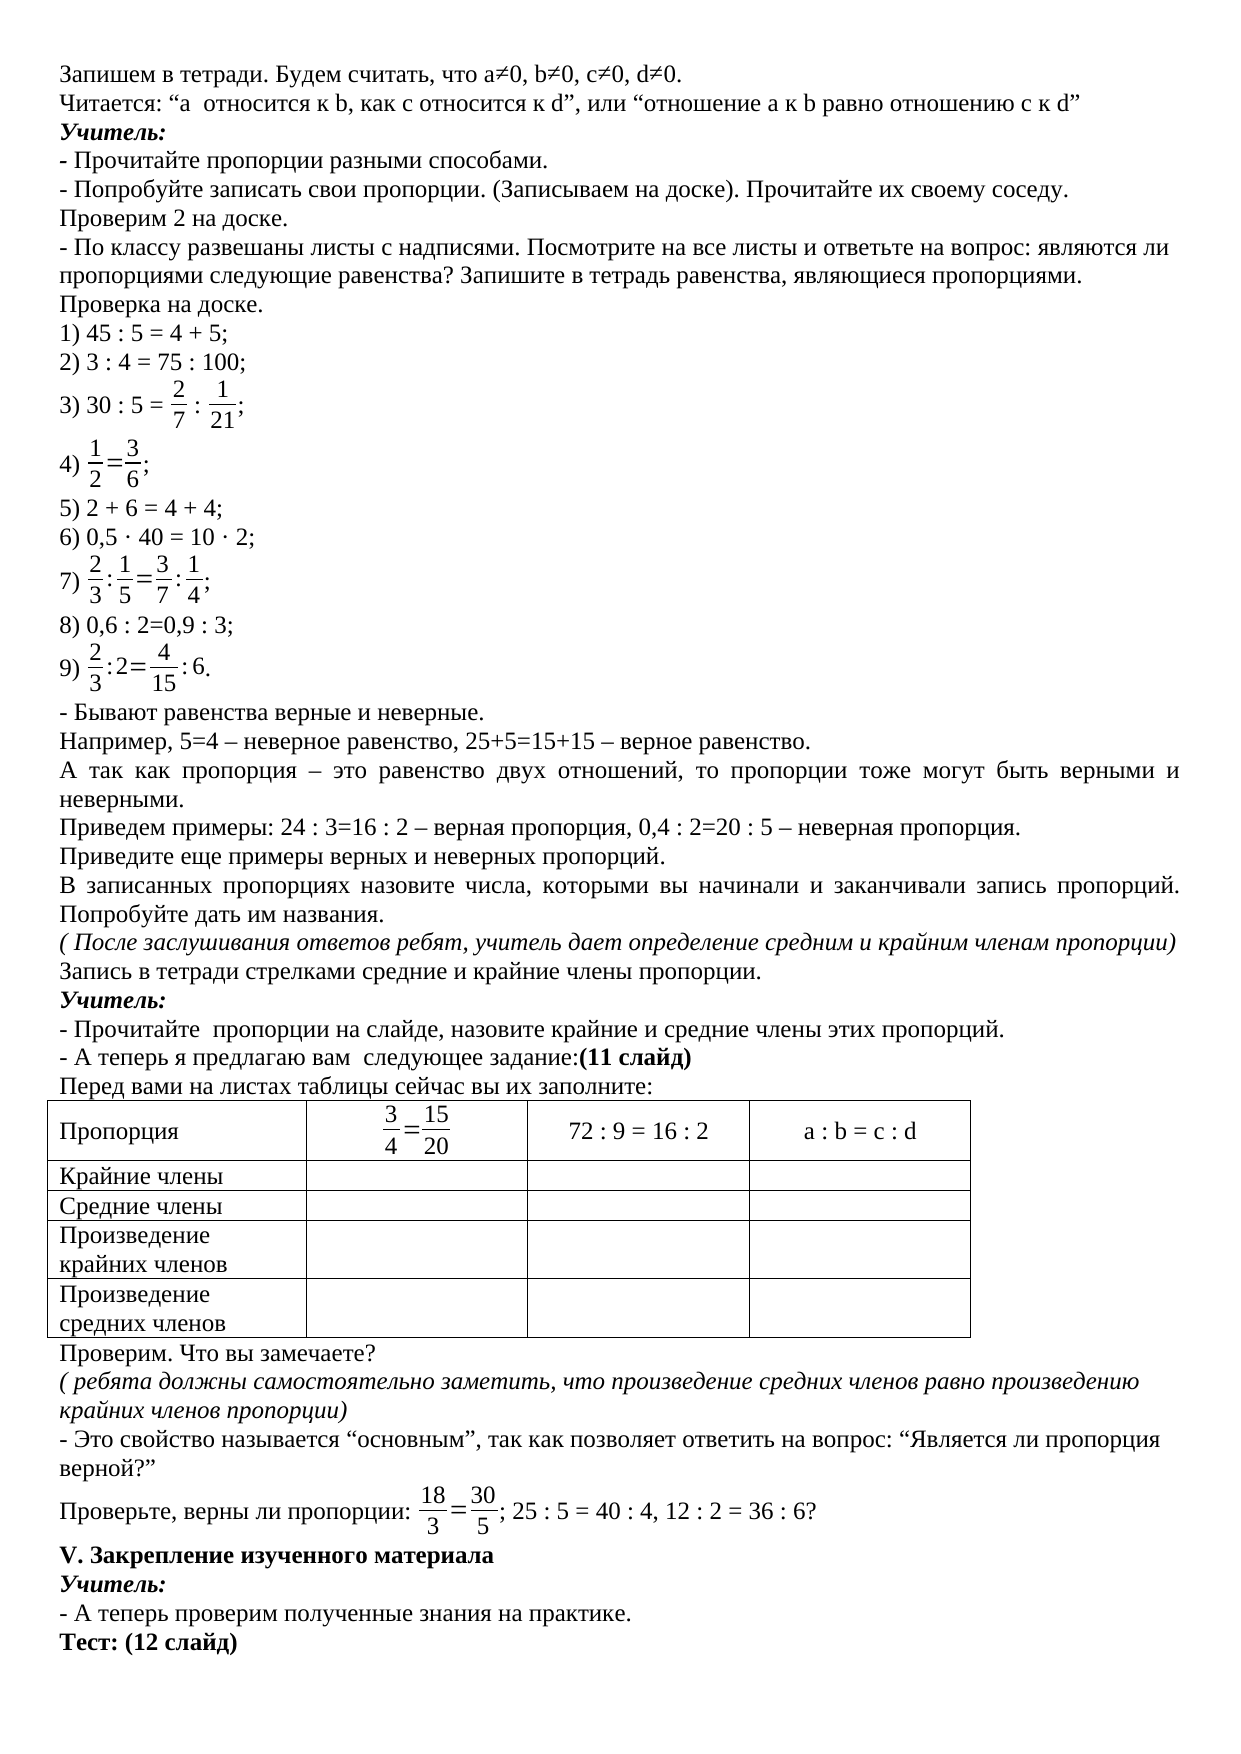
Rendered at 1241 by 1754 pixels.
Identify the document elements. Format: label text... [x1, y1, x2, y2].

table_cell [528, 1279, 749, 1337]
text - Это свойство называется “основным”, так как позволяет ответить на вопрос: “Является ли пропорция верной?” [59, 1424, 1181, 1481]
text Приведем примеры: 24 : 3=16 : 2 – верная пропорция, 0,4 : 2=20 : 5 – неверная пропорция. [59, 812, 1181, 841]
table_cell Произведение средних членов [48, 1279, 306, 1337]
text Проверка на доске. [59, 289, 1181, 318]
text Перед вами на листах таблицы сейчас вы их заполните: [59, 1071, 1181, 1100]
table_cell [528, 1191, 749, 1219]
text Запись в тетради стрелками средние и крайние члены пропорции. [59, 956, 1181, 985]
text ( ребята должны самостоятельно заметить, что произведение средних членов равно произведению крайних членов пропорции) [59, 1366, 1181, 1424]
table_cell [750, 1221, 970, 1278]
text Проверьте, верны ли пропорции: ; 25 : 5 = 40 : 4, 12 : 2 = 36 : 6? [59, 1481, 1181, 1540]
table_cell Средние члены [48, 1191, 306, 1219]
table_header [307, 1101, 527, 1160]
table_cell [307, 1221, 527, 1278]
table_cell [750, 1191, 970, 1219]
text - Попробуйте записать свои пропорции. (Записываем на доске). Прочитайте их своему соседу. Проверим 2 на доске. [59, 174, 1181, 232]
text Читается: “а относится к b, как с относится к d”, или “отношение а к b равно отношению с к d” [59, 88, 1181, 117]
text 3) 30 : 5 = : ; [59, 375, 1181, 434]
text Приведите еще примеры верных и неверных пропорций. [59, 841, 1181, 870]
text - Прочитайте пропорции на слайде, назовите крайние и средние члены этих пропорций. [59, 1014, 1181, 1042]
table_cell Крайние члены [48, 1161, 306, 1190]
text 9) . [59, 638, 1181, 697]
text Проверим. Что вы замечаете? [59, 1338, 1181, 1366]
table_header а : b = c : d [750, 1101, 970, 1160]
text - По классу развешаны листы с надписями. Посмотрите на все листы и ответьте на вопрос: являются ли пропорциями следующие равенства? Запишите в тетрадь равенства, являющиеся пропорциями. [59, 232, 1181, 289]
table_header Пропорция [48, 1101, 306, 1160]
table_cell [307, 1161, 527, 1190]
text Тест: (12 слайд) [59, 1627, 1181, 1655]
text 8) 0,6 : 2=0,9 : 3; [59, 610, 1181, 638]
table_cell [528, 1221, 749, 1278]
text 1) 45 : 5 = 4 + 5; [59, 318, 1181, 347]
text - А теперь я предлагаю вам следующее задание:(11 слайд) [59, 1042, 1181, 1071]
text А так как пропорция – это равенство двух отношений, то пропорции тоже могут быть верными и неверными. [59, 755, 1181, 812]
table_cell [307, 1279, 527, 1337]
text ( После заслушивания ответов ребят, учитель дает определение средним и крайним членам пропорции) [59, 927, 1181, 956]
text - Бывают равенства верные и неверные. [59, 697, 1181, 726]
table_cell [750, 1161, 970, 1190]
text 5) 2 + 6 = 4 + 4; [59, 493, 1181, 522]
text - Прочитайте пропорции разными способами. [59, 145, 1181, 174]
text Например, 5=4 – неверное равенство, 25+5=15+15 – верное равенство. [59, 726, 1181, 755]
table_cell [750, 1279, 970, 1337]
table_cell Произведение крайних членов [48, 1221, 306, 1278]
text Учитель: [59, 1569, 1181, 1598]
text 6) 0,5 · 40 = 10 · 2; [59, 522, 1181, 551]
text 2) 3 : 4 = 75 : 100; [59, 347, 1181, 375]
text Запишем в тетради. Будем считать, что а0, b0, с0, d0. [59, 59, 1181, 88]
text Учитель: [59, 117, 1181, 145]
text Учитель: [59, 985, 1181, 1014]
text V. Закрепление изученного материала [59, 1540, 1181, 1569]
text - А теперь проверим полученные знания на практике. [59, 1598, 1181, 1627]
text 4) ; [59, 434, 1181, 493]
text В записанных пропорциях назовите числа, которыми вы начинали и заканчивали запись пропорций. Попробуйте дать им названия. [59, 870, 1181, 927]
text 7) ; [59, 551, 1181, 610]
table_cell [307, 1191, 527, 1219]
table_cell [528, 1161, 749, 1190]
table_header 72 : 9 = 16 : 2 [528, 1101, 749, 1160]
